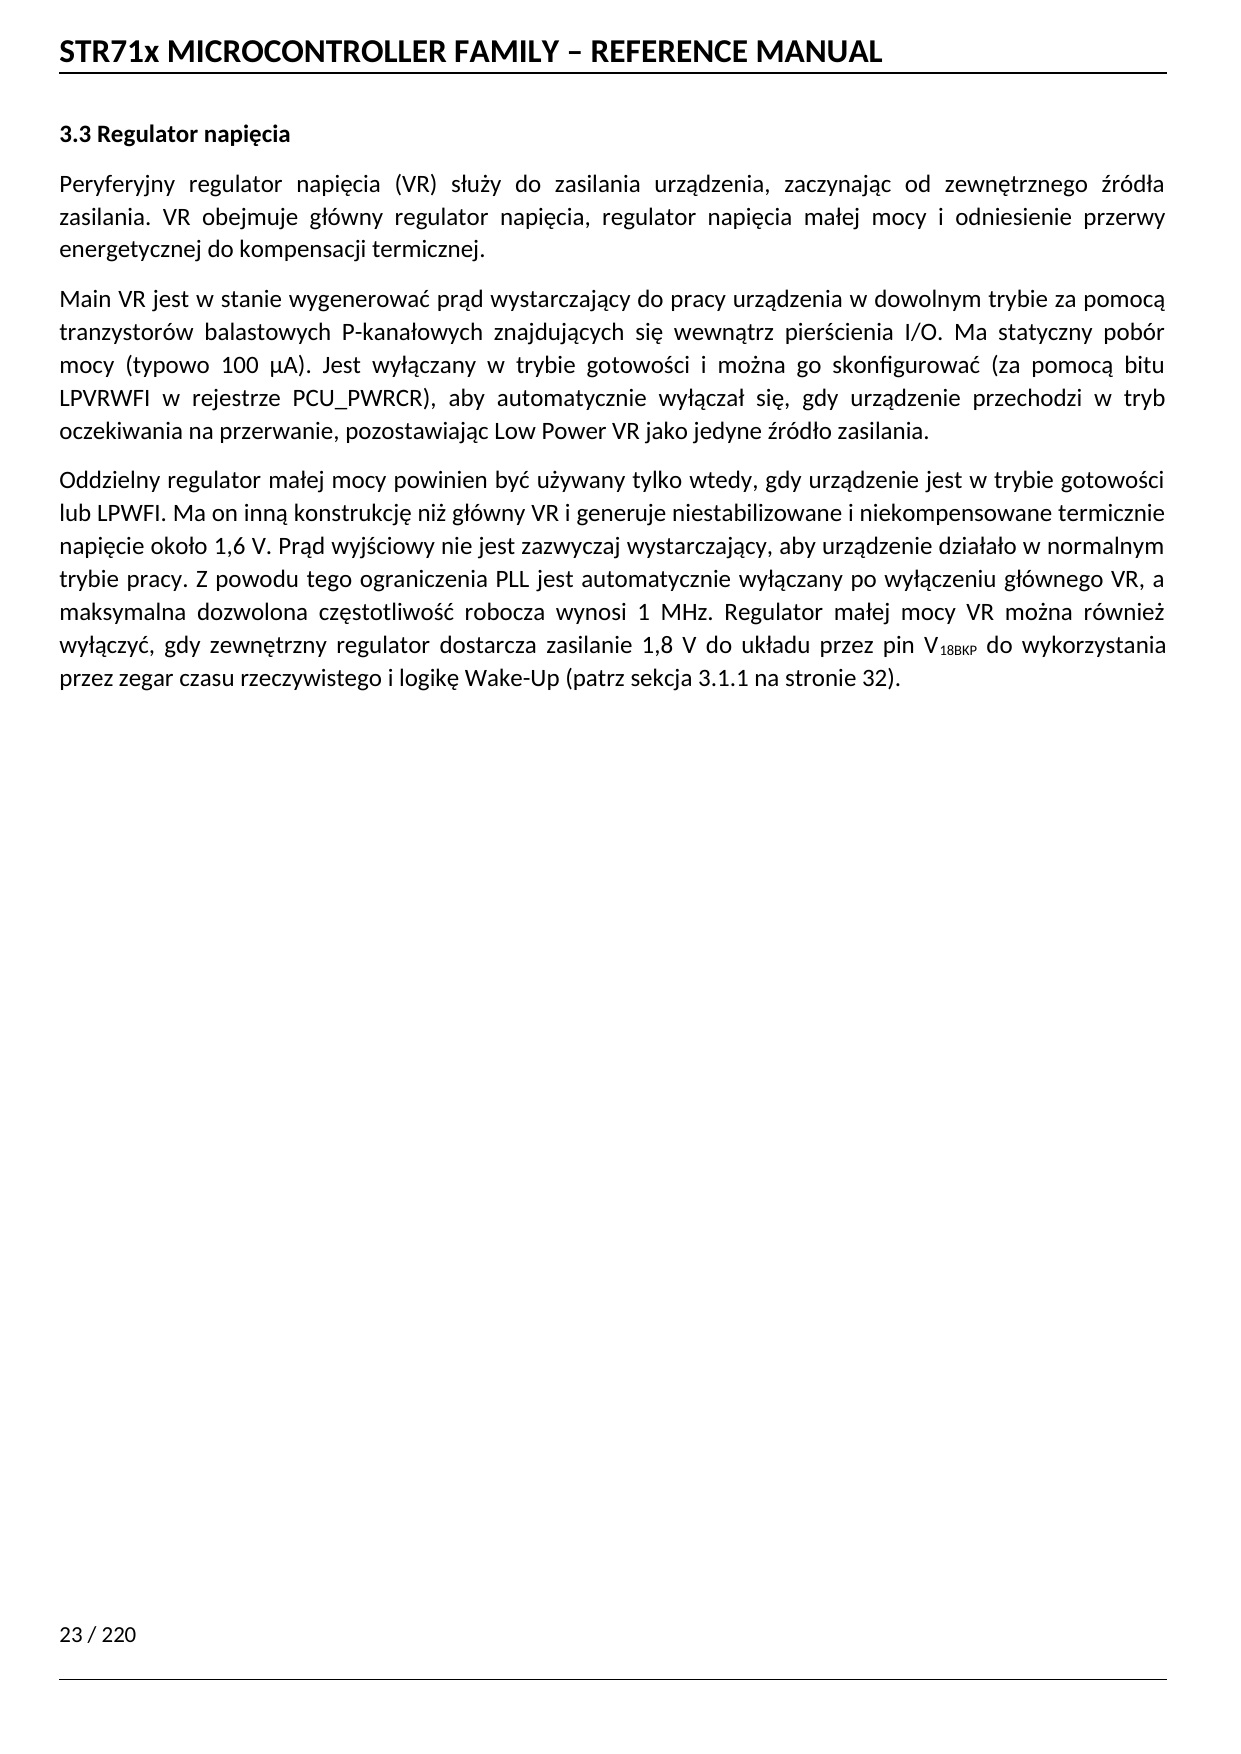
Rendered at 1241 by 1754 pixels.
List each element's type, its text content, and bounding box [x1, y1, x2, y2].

text Main VR jest w stanie wygenerować prąd wystarczający do pracy urządzenia w dowolnym trybie za pomocą tranzystorów balastowych P-kanałowych znajdujących się wewnątrz pierścienia I/O. Ma statyczny pobór mocy (typowo 100 μA). Jest wyłączany w trybie gotowości i można go skonfigurować (za pomocą bitu LPVRWFI w rejestrze PCU_PWRCR), aby automatycznie wyłączał się, gdy urządzenie przechodzi w tryb oczekiwania na przerwanie, pozostawiając Low Power VR jako jedyne źródło zasilania. [59, 283, 1167, 445]
text 3.3 Regulator napięcia [59, 118, 1167, 149]
text Peryferyjny regulator napięcia (VR) służy do zasilania urządzenia, zaczynając od zewnętrznego źródła zasilania. VR obejmuje główny regulator napięcia, regulator napięcia małej mocy i odniesienie przerwy energetycznej do kompensacji termicznej. [59, 168, 1167, 264]
text Oddzielny regulator małej mocy powinien być używany tylko wtedy, gdy urządzenie jest w trybie gotowości lub LPWFI. Ma on inną konstrukcję niż główny VR i generuje niestabilizowane i niekompensowane termicznie napięcie około 1,6 V. Prąd wyjściowy nie jest zazwyczaj wystarczający, aby urządzenie działało w normalnym trybie pracy. Z powodu tego ograniczenia PLL jest automatycznie wyłączany po wyłączeniu głównego VR, a maksymalna dozwolona częstotliwość robocza wynosi 1 MHz. Regulator małej mocy VR można również wyłączyć, gdy zewnętrzny regulator dostarcza zasilanie 1,8 V do układu przez pin V18BKP do wykorzystania przez zegar czasu rzeczywistego i logikę Wake-Up (patrz sekcja 3.1.1 na stronie 32). [59, 464, 1167, 692]
